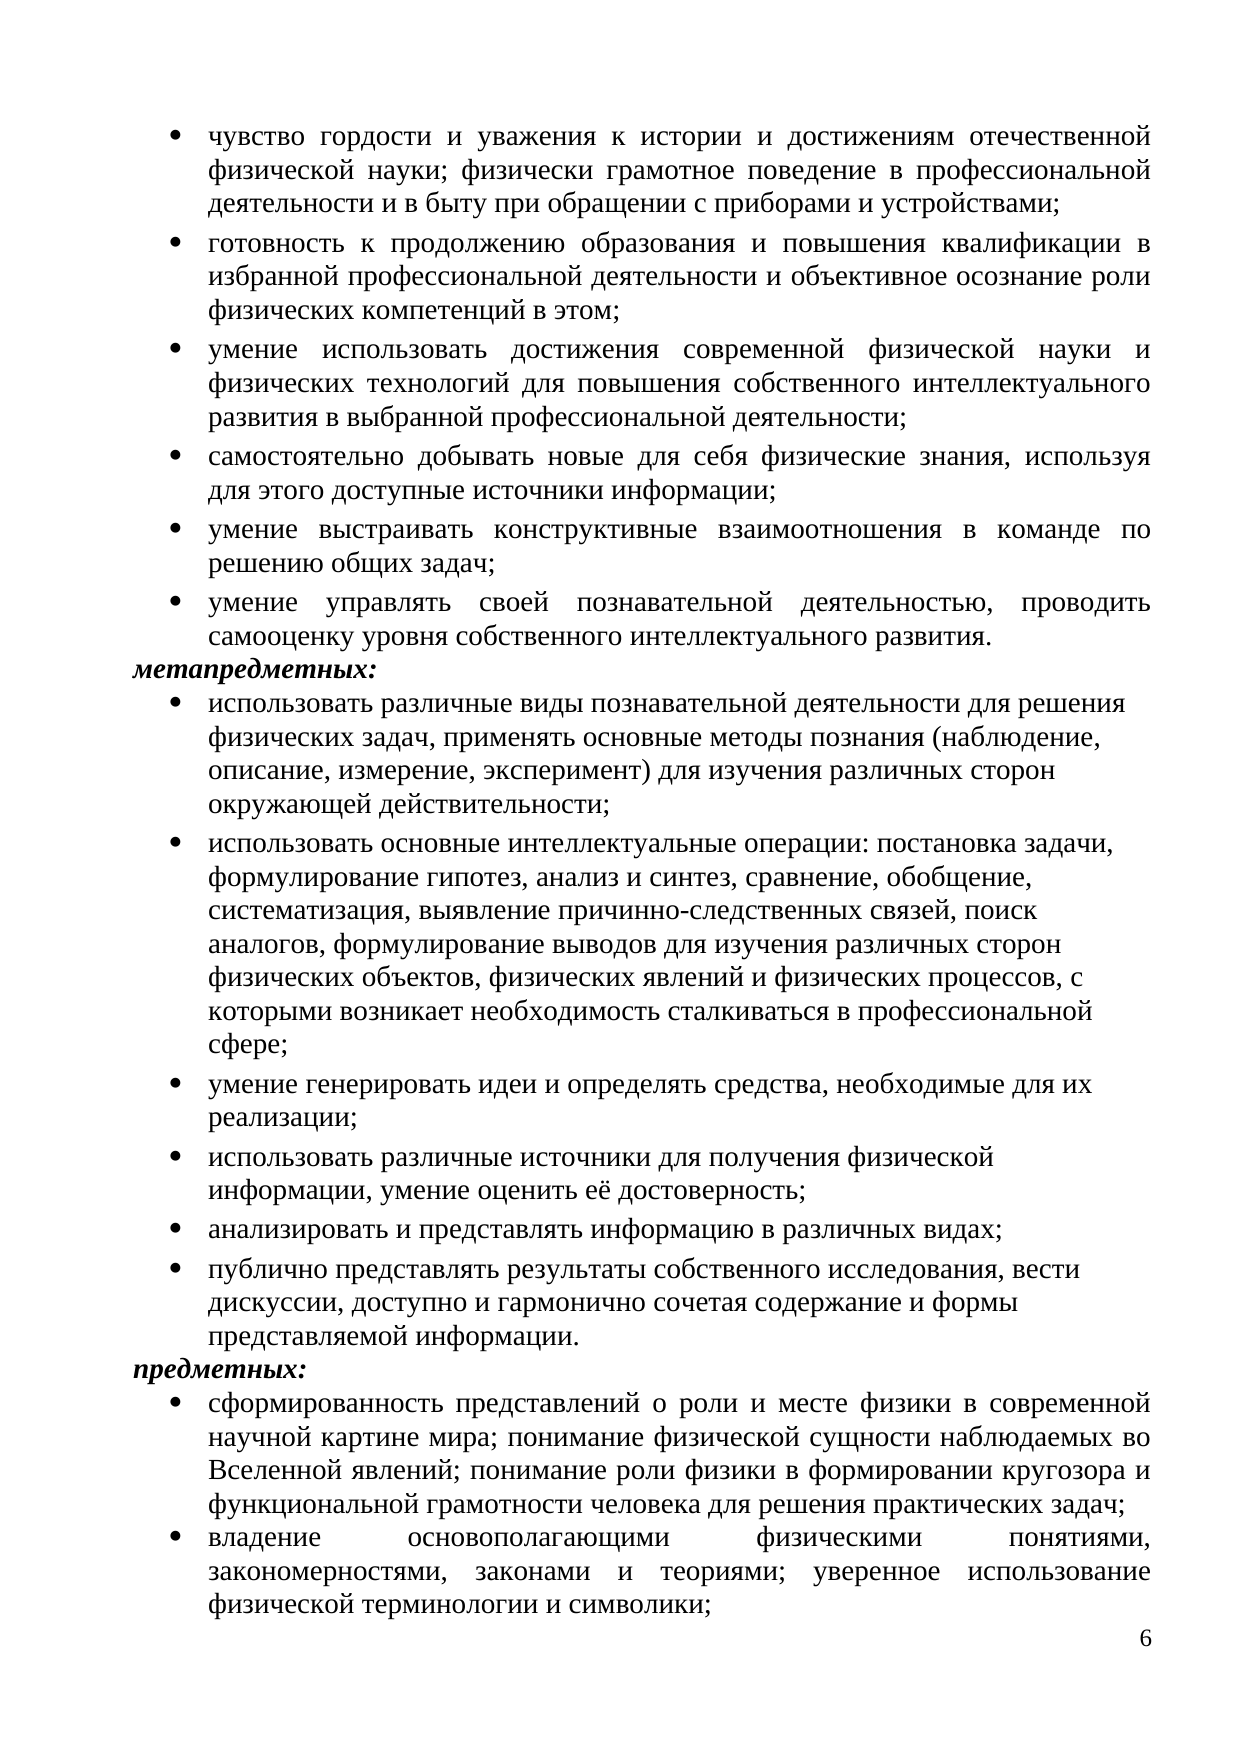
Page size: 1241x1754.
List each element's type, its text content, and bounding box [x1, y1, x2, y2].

list анализировать и представлять информацию в различных видах; [170, 1212, 1152, 1245]
list владение основополагающими физическими понятиями, закономерностями, законами и теориями; уверенное использование физической терминологии и символики; [170, 1519, 1152, 1620]
list использовать различные виды познавательной деятельности для решения физических задач, применять основные методы познания (наблюдение, описание, измерение, эксперимент) для изучения различных сторон окружающей действительности; [170, 685, 1152, 819]
list умение генерировать идеи и определять средства, необходимые для их реализации; [170, 1066, 1152, 1133]
list использовать основные интеллектуальные операции: постановка задачи, формулирование гипотез, анализ и синтез, сравнение, обобщение, систематизация, выявление причинно-следственных связей, поиск аналогов, формулирование выводов для изучения различных сторон физических объектов, физических явлений и физических процессов, с которыми возникает необходимость сталкиваться в профессиональной сфере; [170, 825, 1152, 1060]
list умение использовать достижения современной физической науки и физических технологий для повышения собственного интеллектуального развития в выбранной профессиональной деятельности; [170, 331, 1152, 432]
text предметных: [133, 1352, 1152, 1385]
list готовность к продолжению образования и повышения квалификации в избранной профессиональной деятельности и объективное осознание роли физических компетенций в этом; [170, 225, 1152, 326]
list использовать различные источники для получения физической информации, умение оценить её достоверность; [170, 1139, 1152, 1206]
list умение выстраивать конструктивные взаимоотношения в команде по решению общих задач; [170, 511, 1152, 578]
list публично представлять результаты собственного исследования, вести дискуссии, доступно и гармонично сочетая содержание и формы представляемой информации. [170, 1251, 1152, 1352]
list чувство гордости и уважения к истории и достижениям отечественной физической науки; физически грамотное поведение в профессиональной деятельности и в быту при обращении с приборами и устройствами; [170, 118, 1152, 219]
list сформированность представлений о роли и месте физики в современной научной картине мира; понимание физической сущности наблюдаемых во Вселенной явлений; понимание роли физики в формировании кругозора и функциональной грамотности человека для решения практических задач; [170, 1385, 1152, 1519]
text метапредметных: [133, 652, 1152, 685]
list умение управлять своей познавательной деятельностью, проводить самооценку уровня собственного интеллектуального развития. [170, 584, 1152, 652]
list самостоятельно добывать новые для себя физические знания, используя для этого доступные источники информации; [170, 438, 1152, 505]
